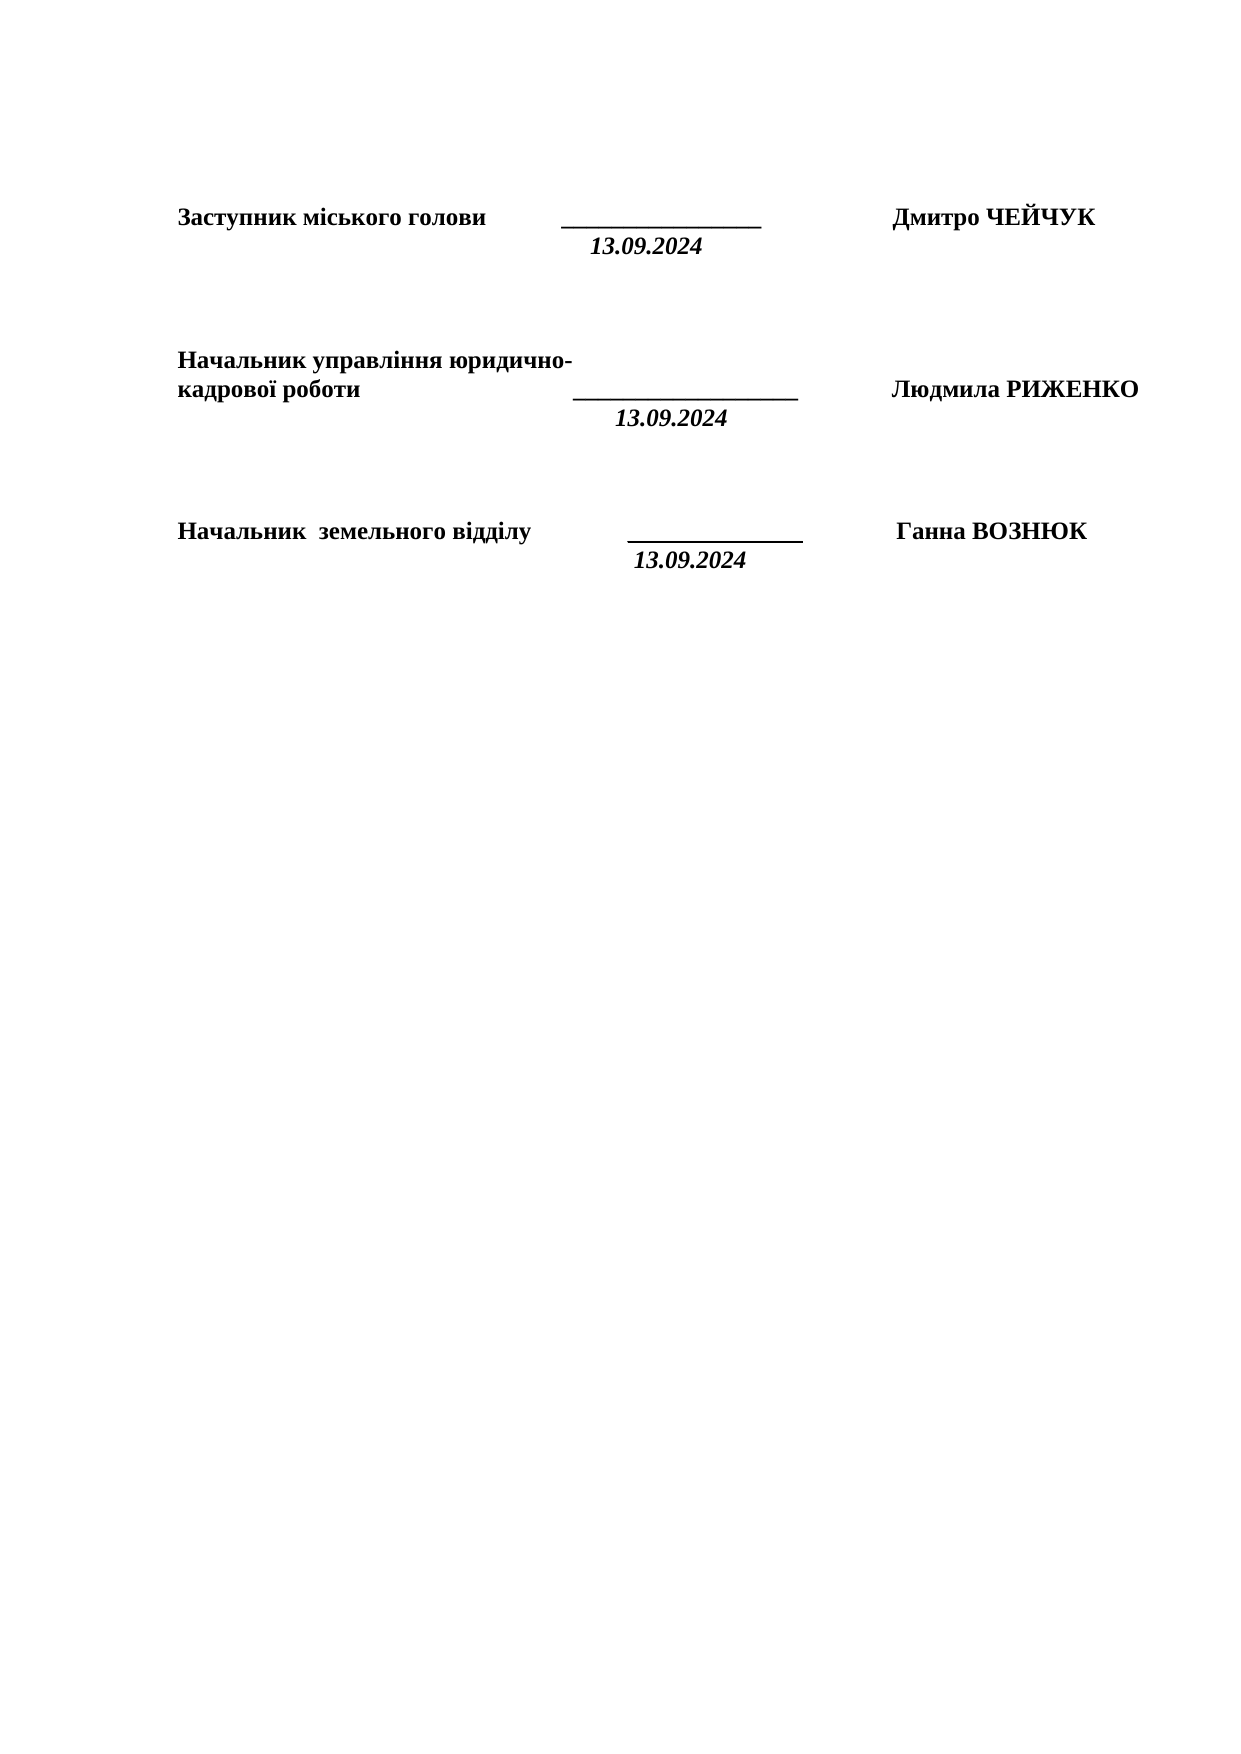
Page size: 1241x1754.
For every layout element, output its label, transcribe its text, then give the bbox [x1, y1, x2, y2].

text кадрової роботи __________________ Людмила РИЖЕНКО [177, 374, 1152, 403]
text Начальник земельного відділу ______________ Ганна ВОЗНЮК [177, 516, 1152, 545]
text 13.09.2024 [177, 231, 1152, 288]
text 13.09.2024 [177, 545, 1152, 574]
text Начальник управління юридично- [177, 316, 1152, 374]
text Заступник міського голови ________________ Дмитро ЧЕЙЧУК [177, 202, 1152, 231]
text 13.09.2024 [177, 403, 1152, 516]
